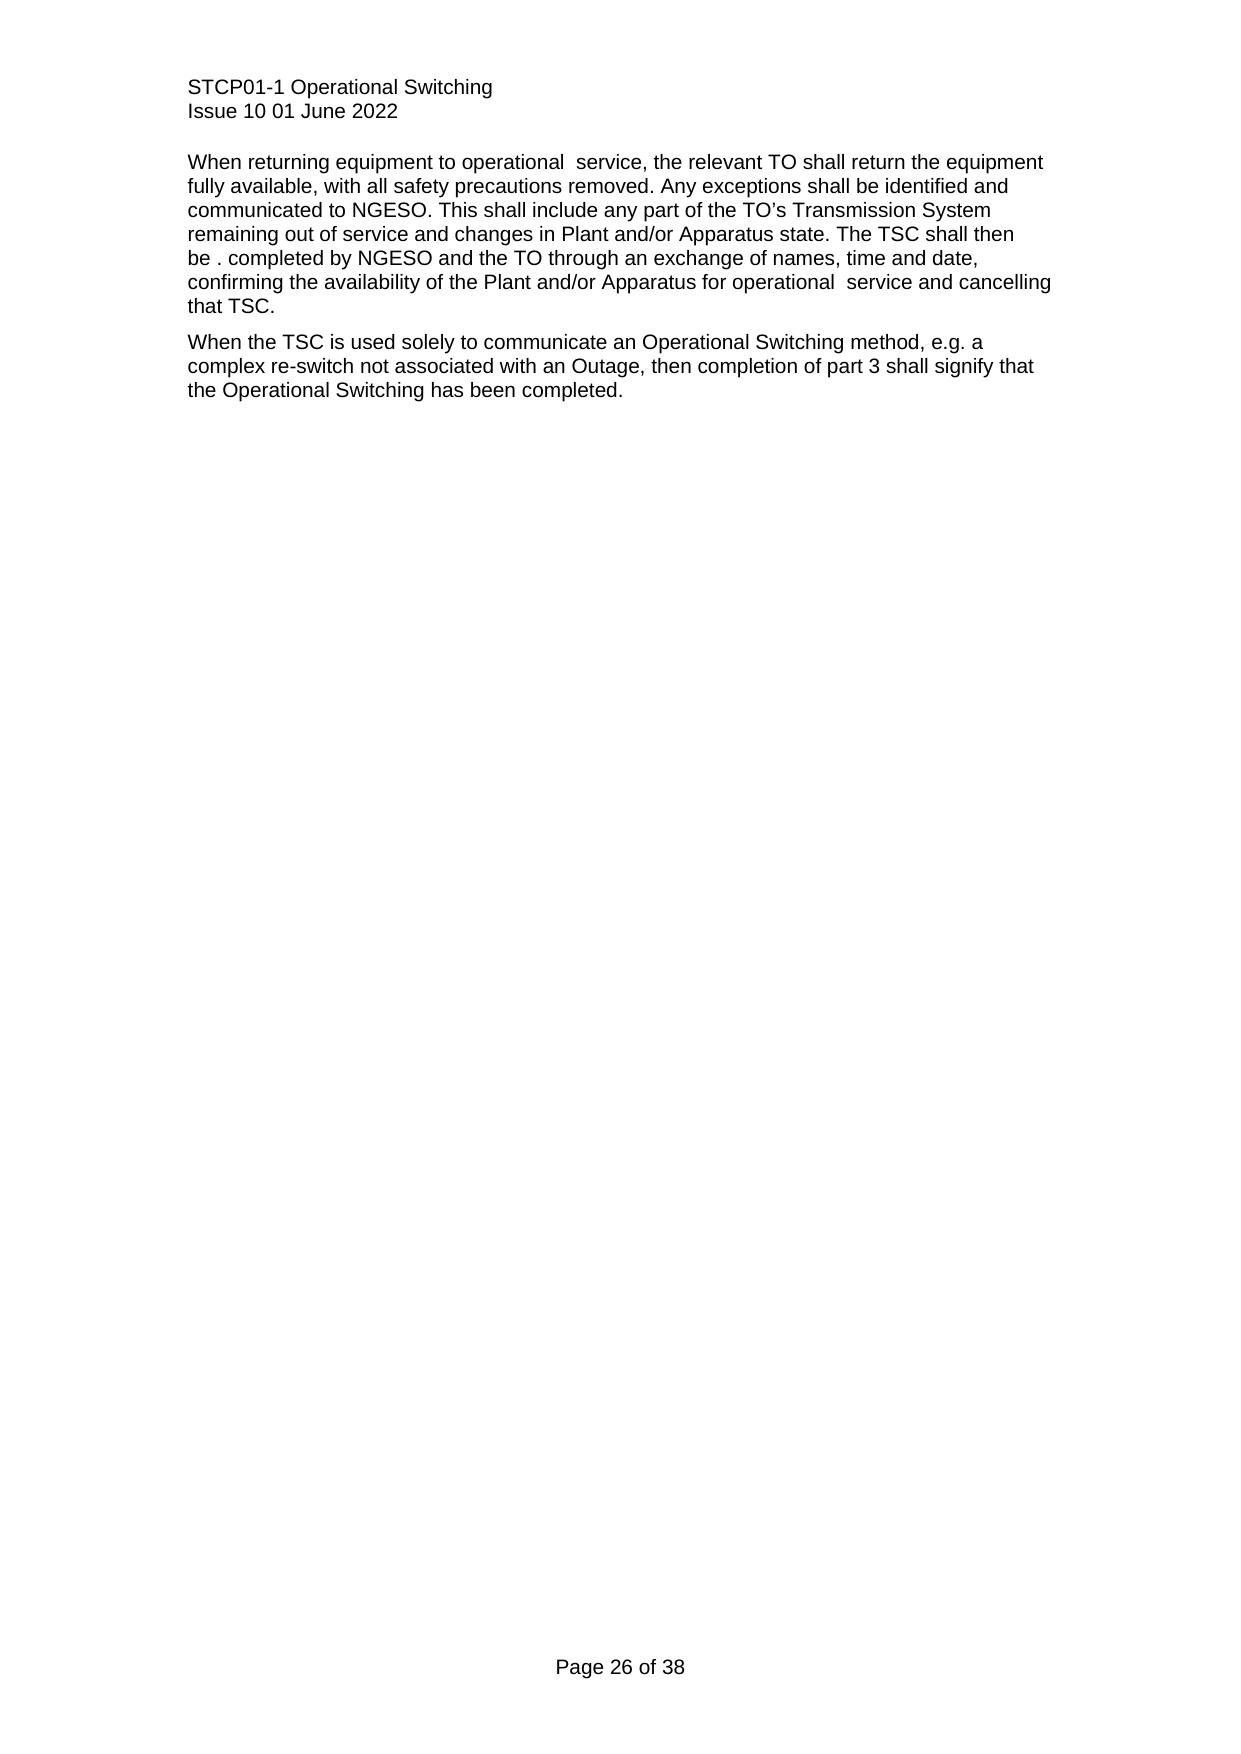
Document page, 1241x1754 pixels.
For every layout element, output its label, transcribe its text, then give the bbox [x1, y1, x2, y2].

text When the TSC is used solely to communicate an Operational Switching method, e.g. a complex re-switch not associated with an Outage, then completion of part 3 shall signify that the Operational Switching has been completed. [187, 330, 1053, 402]
text When returning equipment to operational service, the relevant TO shall return the equipment fully available, with all safety precautions removed. Any exceptions shall be identified and communicated to NGESO. This shall include any part of the TO’s Transmission System remaining out of service and changes in Plant and/or Apparatus state. The TSC shall then be . completed by NGESO and the TO through an exchange of names, time and date, confirming the availability of the Plant and/or Apparatus for operational service and cancelling that TSC. [187, 150, 1053, 318]
